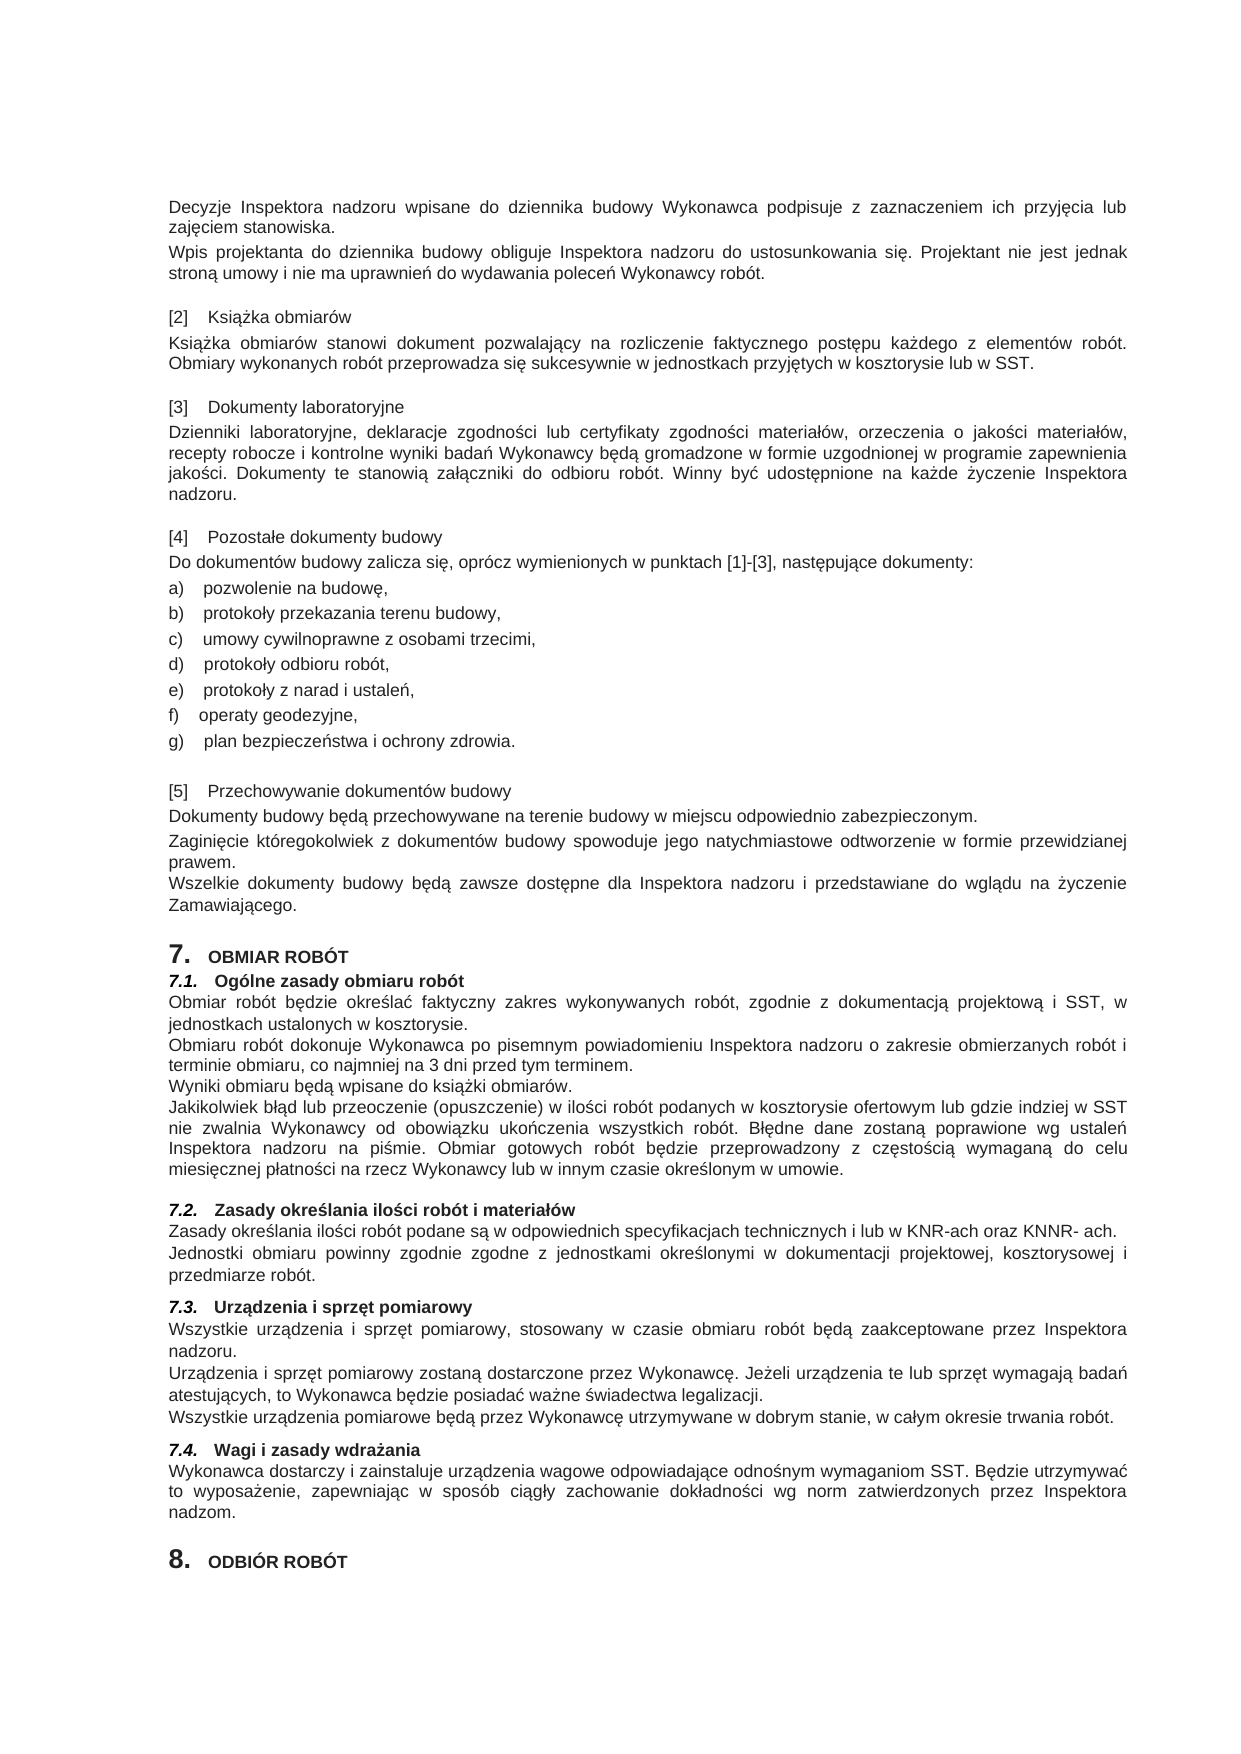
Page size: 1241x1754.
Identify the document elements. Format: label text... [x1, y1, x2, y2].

list pozwolenie na budowę, [168, 578, 1128, 598]
text Decyzje Inspektora nadzoru wpisane do dziennika budowy Wykonawca podpisuje z zaznaczeniem ich przyjęcia lub zajęciem stanowiska. [168, 197, 1128, 237]
list Pozostałe dokumenty budowy [168, 527, 1128, 547]
list protokoły odbioru robót, [168, 654, 1128, 674]
list umowy cywilnoprawne z osobami trzecimi, [168, 629, 1128, 649]
list Książka obmiarów [168, 307, 1128, 328]
text Zasady określania ilości robót podane są w odpowiednich specyfikacjach technicznych i lub w KNR-ach oraz KNNR- ach. [168, 1221, 1128, 1241]
text Wykonawca dostarczy i zainstaluje urządzenia wagowe odpowiadające odnośnym wymaganiom SST. Będzie utrzymywać to wyposażenie, zapewniając w sposób ciągły zachowanie dokładności wg norm zatwierdzonych przez Inspektora nadzom. [168, 1461, 1128, 1522]
list ODBIÓR ROBÓT [168, 1543, 1128, 1574]
text Wszystkie urządzenia pomiarowe będą przez Wykonawcę utrzymywane w dobrym stanie, w całym okresie trwania robót. [168, 1407, 1128, 1427]
text Zaginięcie któregokolwiek z dokumentów budowy spowoduje jego natychmiastowe odtworzenie w formie przewidzianej prawem. [168, 830, 1128, 872]
list OBMIAR ROBÓT [168, 938, 1128, 969]
list Ogólne zasady obmiaru robót [168, 971, 1128, 991]
text Dokumenty budowy będą przechowywane na terenie budowy w miejscu odpowiednio zabezpieczonym. [168, 806, 1128, 826]
list protokoły przekazania terenu budowy, [168, 603, 1128, 623]
text Wyniki obmiaru będą wpisane do książki obmiarów. [168, 1076, 1128, 1096]
list Urządzenia i sprzęt pomiarowy [168, 1297, 1128, 1318]
text Obmiaru robót dokonuje Wykonawca po pisemnym powiadomieniu Inspektora nadzoru o zakresie obmierzanych robót i terminie obmiaru, co najmniej na 3 dni przed tym terminem. [168, 1035, 1128, 1076]
text Urządzenia i sprzęt pomiarowy zostaną dostarczone przez Wykonawcę. Jeżeli urządzenia te lub sprzęt wymagają badań atestujących, to Wykonawca będzie posiadać ważne świadectwa legalizacji. [168, 1363, 1128, 1406]
text Do dokumentów budowy zalicza się, oprócz wymienionych w punktach [1]-[3], następujące dokumenty: [168, 552, 1128, 572]
list Dokumenty laboratoryjne [168, 396, 1128, 417]
text Jednostki obmiaru powinny zgodnie zgodne z jednostkami określonymi w dokumentacji projektowej, kosztorysowej i przedmiarze robót. [168, 1243, 1128, 1285]
list Przechowywanie dokumentów budowy [168, 781, 1128, 802]
list Zasady określania ilości robót i materiałów [168, 1199, 1128, 1220]
list protokoły z narad i ustaleń, [168, 680, 1128, 700]
text Wszelkie dokumenty budowy będą zawsze dostępne dla Inspektora nadzoru i przedstawiane do wglądu na życzenie Zamawiającego. [168, 873, 1128, 916]
text Dzienniki laboratoryjne, deklaracje zgodności lub certyfikaty zgodności materiałów, orzeczenia o jakości materiałów, recepty robocze i kontrolne wyniki badań Wykonawcy będą gromadzone w formie uzgodnionej w programie zapewnienia jakości. Dokumenty te stanowią załączniki do odbioru robót. Winny być udostępnione na każde życzenie Inspektora nadzoru. [168, 422, 1128, 504]
text Obmiar robót będzie określać faktyczny zakres wykonywanych robót, zgodnie z dokumentacją projektową i SST, w jednostkach ustalonych w kosztorysie. [168, 992, 1128, 1034]
text Wszystkie urządzenia i sprzęt pomiarowy, stosowany w czasie obmiaru robót będą zaakceptowane przez Inspektora nadzoru. [168, 1319, 1128, 1362]
list operaty geodezyjne, [168, 705, 1128, 726]
list Wagi i zasady wdrażania [168, 1439, 1128, 1460]
list plan bezpieczeństwa i ochrony zdrowia. [168, 731, 1128, 751]
text Książka obmiarów stanowi dokument pozwalający na rozliczenie faktycznego postępu każdego z elementów robót. Obmiary wykonanych robót przeprowadza się sukcesywnie w jednostkach przyjętych w kosztorysie lub w SST. [168, 333, 1128, 373]
text Jakikolwiek błąd lub przeoczenie (opuszczenie) w ilości robót podanych w kosztorysie ofertowym lub gdzie indziej w SST nie zwalnia Wykonawcy od obowiązku ukończenia wszystkich robót. Błędne dane zostaną poprawione wg ustaleń Inspektora nadzoru na piśmie. Obmiar gotowych robót będzie przeprowadzony z częstością wymaganą do celu miesięcznej płatności na rzecz Wykonawcy lub w innym czasie określonym w umowie. [168, 1097, 1128, 1179]
text Wpis projektanta do dziennika budowy obliguje Inspektora nadzoru do ustosunkowania się. Projektant nie jest jednak stroną umowy i nie ma uprawnień do wydawania poleceń Wykonawcy robót. [168, 242, 1128, 283]
